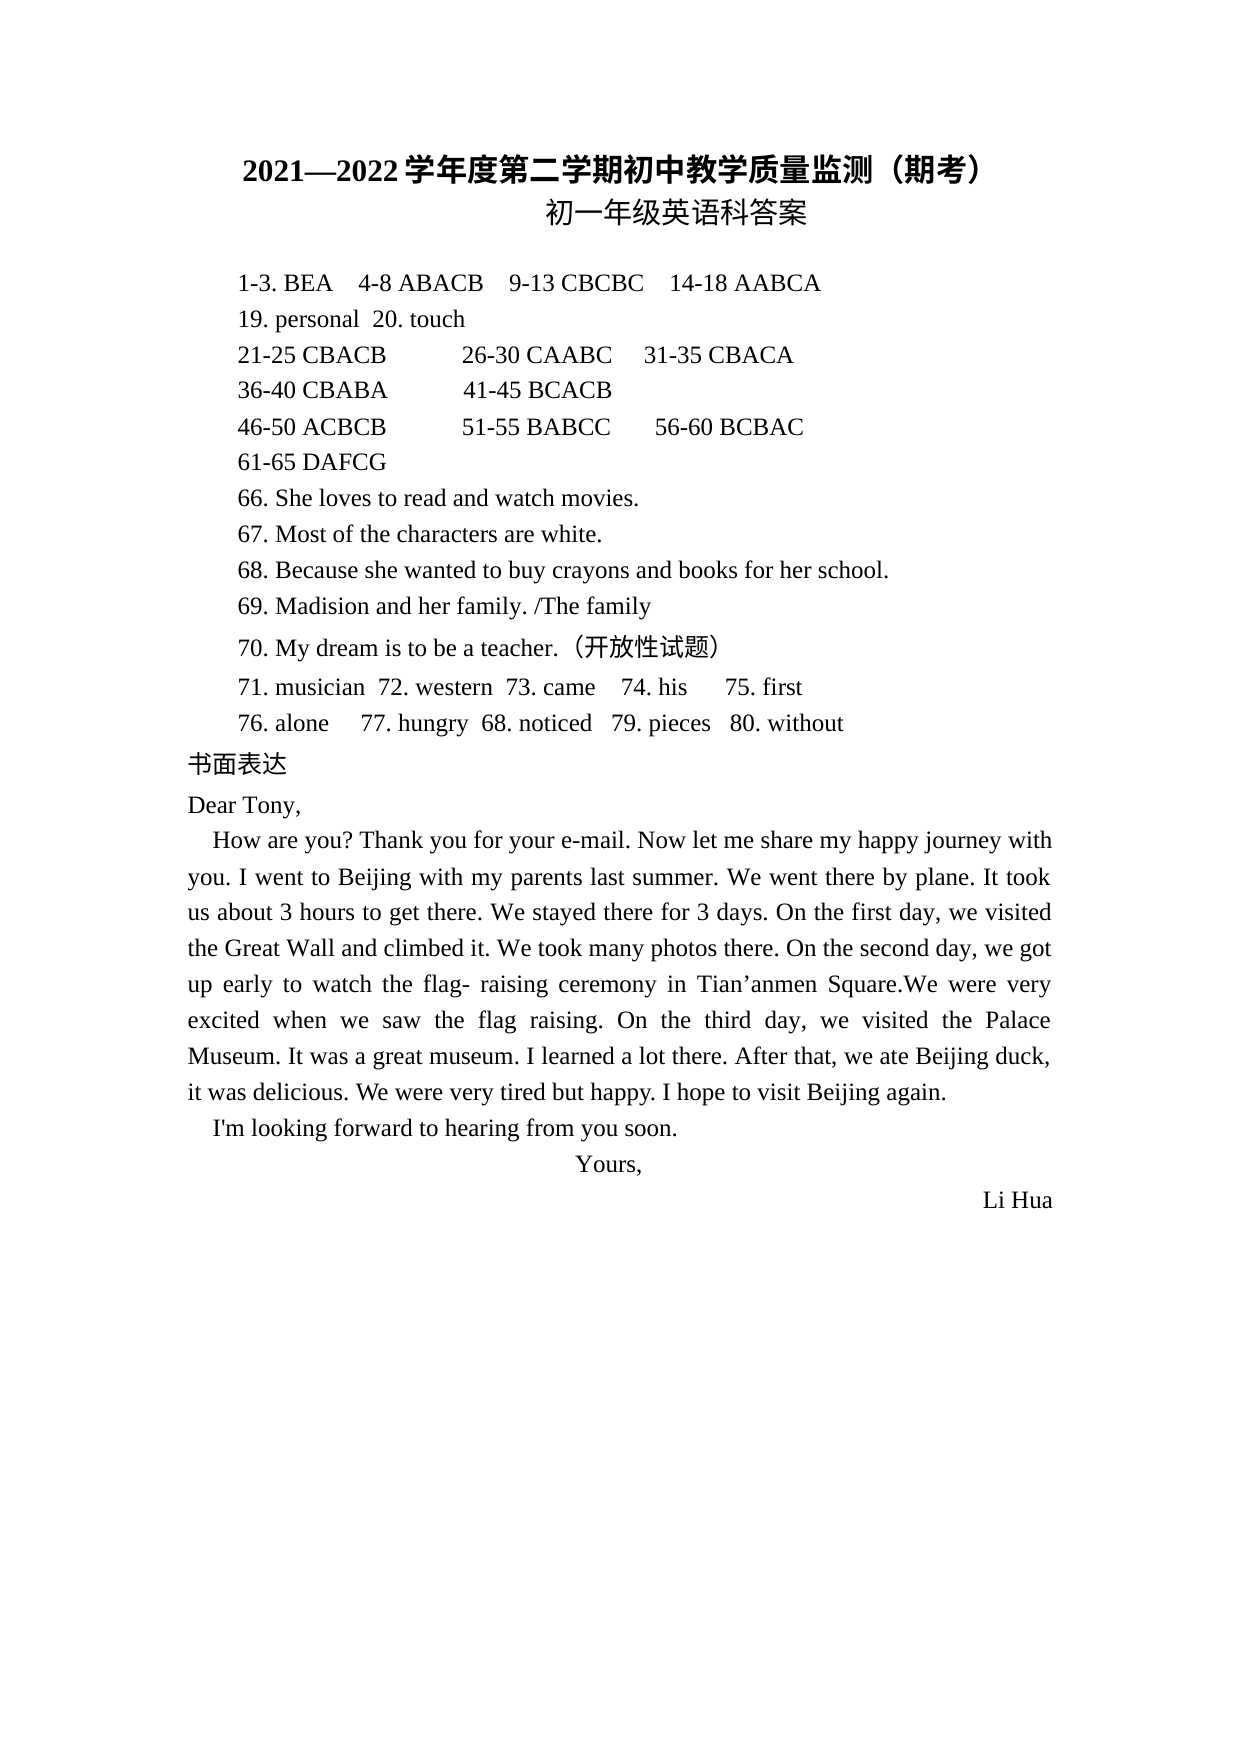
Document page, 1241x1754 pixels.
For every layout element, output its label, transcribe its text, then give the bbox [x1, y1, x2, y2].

text 61-65 DAFCG [187, 447, 1053, 476]
text 70. My dream is to be a teacher.（开放性试题） [187, 627, 1053, 663]
text 初一年级英语科答案 [187, 189, 1053, 232]
text 66. She loves to read and watch movies. [187, 483, 1053, 512]
text 76. alone 77. hungry 68. noticed 79. pieces 80. without [187, 708, 1053, 737]
text How are you? Thank you for your e-mail. Now let me share my happy journey with you. I went to Beijing with my parents last summer. We went there by plane. It took us about 3 hours to get there. We stayed there for 3 days. On the first day, we visited the Great Wall and climbed it. We took many photos there. On the second day, we got up early to watch the flag- raising ceremony in Tian’anmen Square.We were very excited when we saw the flag raising. On the third day, we visited the Palace Museum. It was a great museum. I learned a lot there. After that, we ate Beijing duck, it was delicious. We were very tired but happy. I hope to visit Beijing again. [187, 826, 1053, 1106]
text 69. Madision and her family. /The family [187, 591, 1053, 620]
text I'm looking forward to hearing from you soon. [187, 1113, 1053, 1142]
text Yours, [187, 1149, 1053, 1178]
text 71. musician 72. western 73. came 74. his 75. first [187, 672, 1053, 701]
text 21-25 CBACB 26-30 CAABC 31-35 CBACA [187, 340, 1053, 368]
text 书面表达 [187, 744, 1053, 781]
text Li Hua [187, 1185, 1053, 1214]
text 19. personal 20. touch [187, 304, 1053, 332]
text 67. Most of the characters are white. [187, 519, 1053, 548]
text Dear Tony, [187, 790, 1053, 818]
text 68. Because she wanted to buy crayons and books for her school. [187, 555, 1053, 584]
text 1-3. BEA 4-8 ABACB 9-13 CBCBC 14-18 AABCA [187, 268, 1053, 297]
text 2021—2022学年度第二学期初中教学质量监测（期考） [187, 150, 1053, 189]
text 46-50 ACBCB 51-55 BABCC 56-60 BCBAC [187, 412, 1053, 440]
text 36-40 CBABA 41-45 BCACB [187, 376, 1053, 404]
